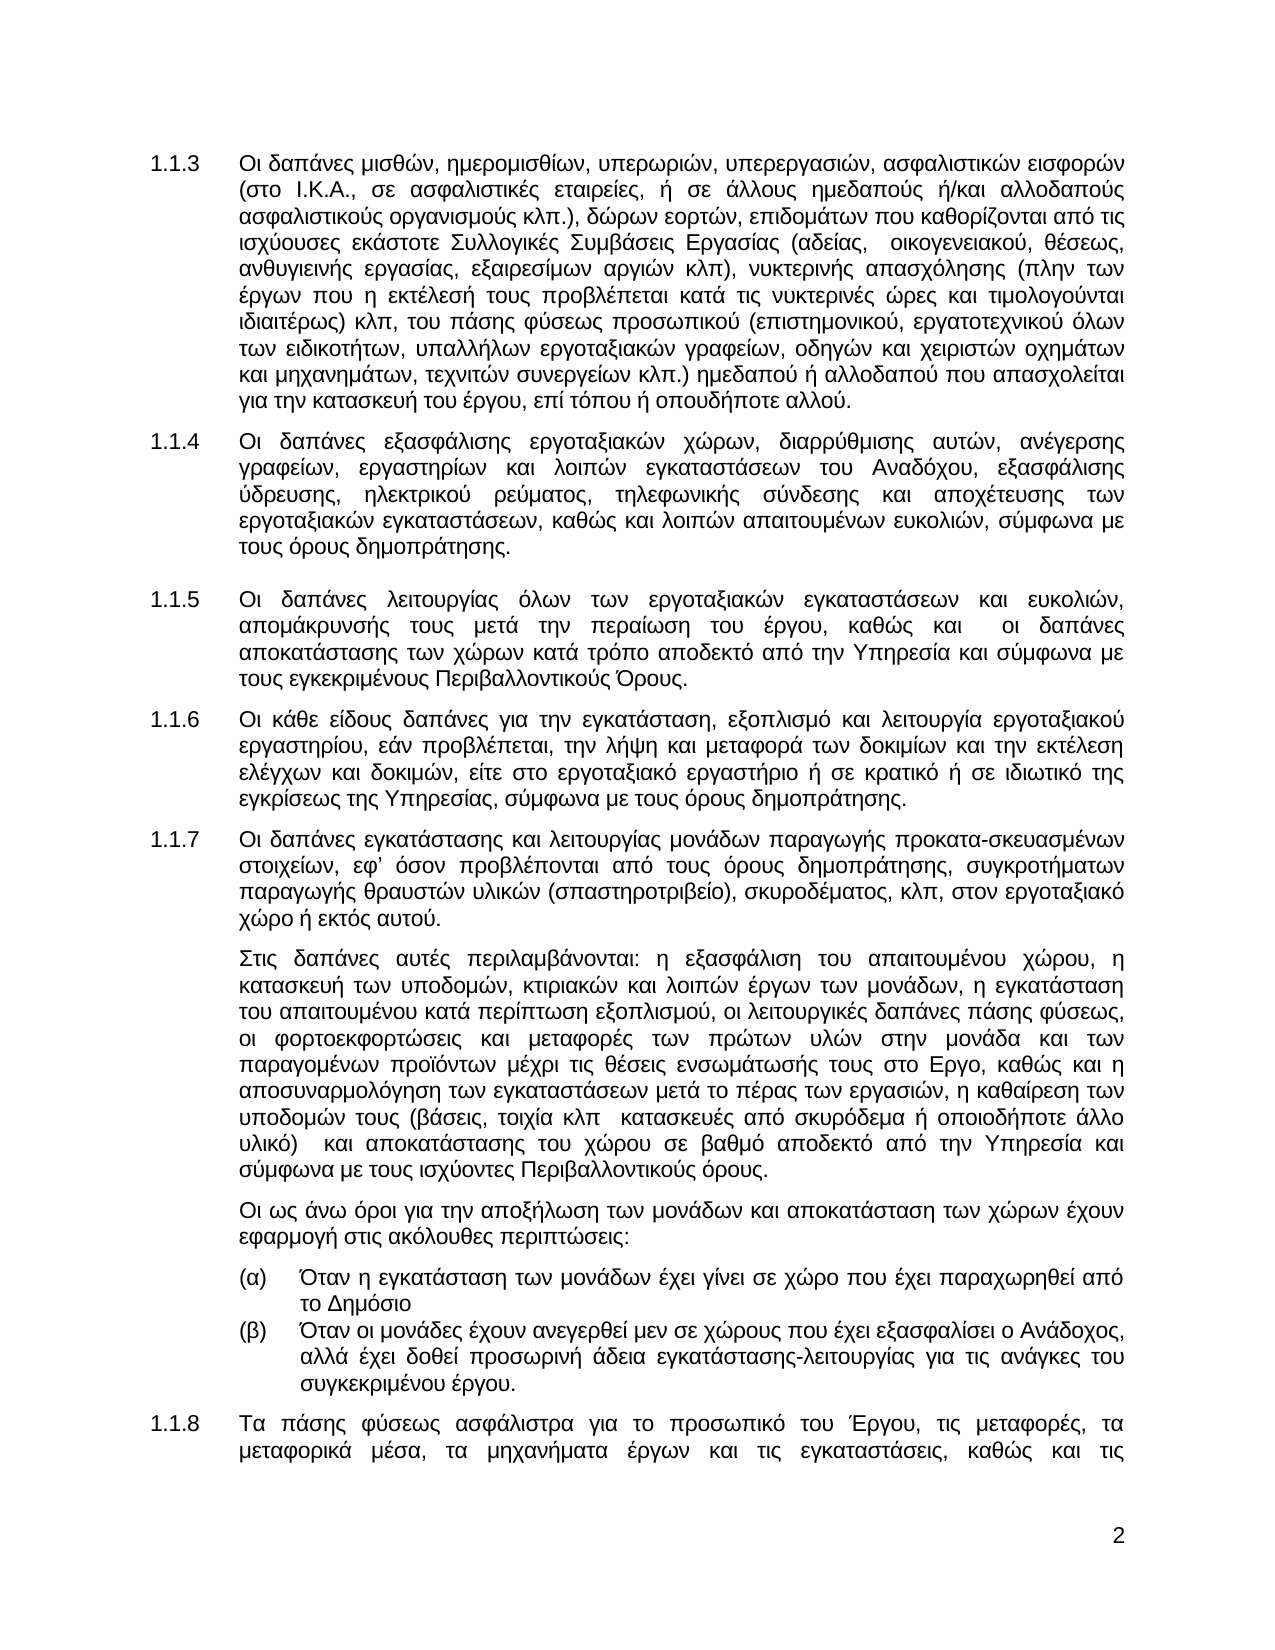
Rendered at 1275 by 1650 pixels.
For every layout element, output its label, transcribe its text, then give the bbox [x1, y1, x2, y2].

text 1.1.5 Οι δαπάνες λειτουργίας όλων των εργοταξιακών εγκαταστάσεων και ευκολιών, απομάκρυνσής τους μετά την περαίωση του έργου, καθώς και οι δαπάνες αποκατάστασης των χώρων κατά τρόπο αποδεκτό από την Υπηρεσία και σύμφωνα με τους εγκεκριμένους Περιβαλλοντικούς Όρους. [150, 586, 1125, 691]
text 1.1.3 Οι δαπάνες μισθών, ημερομισθίων, υπερωριών, υπερεργασιών, ασφαλιστικών εισφορών (στο Ι.Κ.Α., σε ασφαλιστικές εταιρείες, ή σε άλλους ημεδαπούς ή/και αλλοδαπούς ασφαλιστικούς οργανισμούς κλπ.), δώρων εορτών, επιδομάτων που καθορίζονται από τις ισχύουσες εκάστοτε Συλλογικές Συμβάσεις Εργασίας (αδείας, οικογενειακού, θέσεως, ανθυγιεινής εργασίας, εξαιρεσίμων αργιών κλπ), νυκτερινής απασχόλησης (πλην των έργων που η εκτέλεσή τους προβλέπεται κατά τις νυκτερινές ώρες και τιμολογούνται ιδιαιτέρως) κλπ, του πάσης φύσεως προσωπικού (επιστημονικού, εργατοτεχνικού όλων των ειδικοτήτων, υπαλλήλων εργοταξιακών γραφείων, οδηγών και χειριστών οχημάτων και μηχανημάτων, τεχνιτών συνεργείων κλπ.) ημεδαπού ή αλλοδαπού που απασχολείται για την κατασκευή του έργου, επί τόπου ή οπουδήποτε αλλού. [150, 150, 1125, 413]
text (β) Όταν οι μονάδες έχουν ανεγερθεί μεν σε χώρους που έχει εξασφαλίσει ο Ανάδοχος, αλλά έχει δοθεί προσωρινή άδεια εγκατάστασης-λειτουργίας για τις ανάγκες του συγκεκριμένου έργου. [239, 1317, 1125, 1396]
text (α) Όταν η εγκατάσταση των μονάδων έχει γίνει σε χώρο που έχει παραχωρηθεί από το Δημόσιο [239, 1264, 1125, 1317]
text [150, 1410, 1125, 1463]
text 1.1.7 Οι δαπάνες εγκατάστασης και λειτουργίας μονάδων παραγωγής προκατα-σκευασμένων στοιχείων, εφ’ όσον προβλέπονται από τους όρους δημοπράτησης, συγκροτήματων παραγωγής θραυστών υλικών (σπαστηροτριβείο), σκυροδέματος, κλπ, στον εργοταξιακό χώρο ή εκτός αυτού. [150, 826, 1125, 931]
text Οι ως άνω όροι για την αποξήλωση των μονάδων και αποκατάσταση των χώρων έχουν εφαρμογή στις ακόλουθες περιπτώσεις: [239, 1197, 1125, 1250]
text 1.1.6 Οι κάθε είδους δαπάνες για την εγκατάσταση, εξοπλισμό και λειτουργία εργοταξιακού εργαστηρίου, εάν προβλέπεται, την λήψη και μεταφορά των δοκιμίων και την εκτέλεση ελέγχων και δοκιμών, είτε στο εργοταξιακό εργαστήριο ή σε κρατικό ή σε ιδιωτικό της εγκρίσεως της Υπηρεσίας, σύμφωνα με τους όρους δημοπράτησης. [150, 706, 1125, 811]
text Στις δαπάνες αυτές περιλαμβάνονται: η εξασφάλιση του απαιτουμένου χώρου, η κατασκευή των υποδομών, κτιριακών και λοιπών έργων των μονάδων, η εγκατάσταση του απαιτουμένου κατά περίπτωση εξοπλισμού, οι λειτουργικές δαπάνες πάσης φύσεως, οι φορτοεκφορτώσεις και μεταφορές των πρώτων υλών στην μονάδα και των παραγομένων προϊόντων μέχρι τις θέσεις ενσωμάτωσής τους στο Εργο, καθώς και η αποσυναρμολόγηση των εγκαταστάσεων μετά το πέρας των εργασιών, η καθαίρεση των υποδομών τους (βάσεις, τοιχία κλπ κατασκευές από σκυρόδεμα ή οποιοδήποτε άλλο υλικό) και αποκατάστασης του χώρου σε βαθμό αποδεκτό από την Υπηρεσία και σύμφωνα με τους ισχύοντες Περιβαλλοντικούς όρους. [239, 945, 1125, 1183]
text 1.1.4 Οι δαπάνες εξασφάλισης εργοταξιακών χώρων, διαρρύθμισης αυτών, ανέγερσης γραφείων, εργαστηρίων και λοιπών εγκαταστάσεων του Αναδόχου, εξασφάλισης ύδρευσης, ηλεκτρικού ρεύματος, τηλεφωνικής σύνδεσης και αποχέτευσης των εργοταξιακών εγκαταστάσεων, καθώς και λοιπών απαιτουμένων ευκολιών, σύμφωνα με τους όρους δημοπράτησης. [150, 428, 1125, 560]
